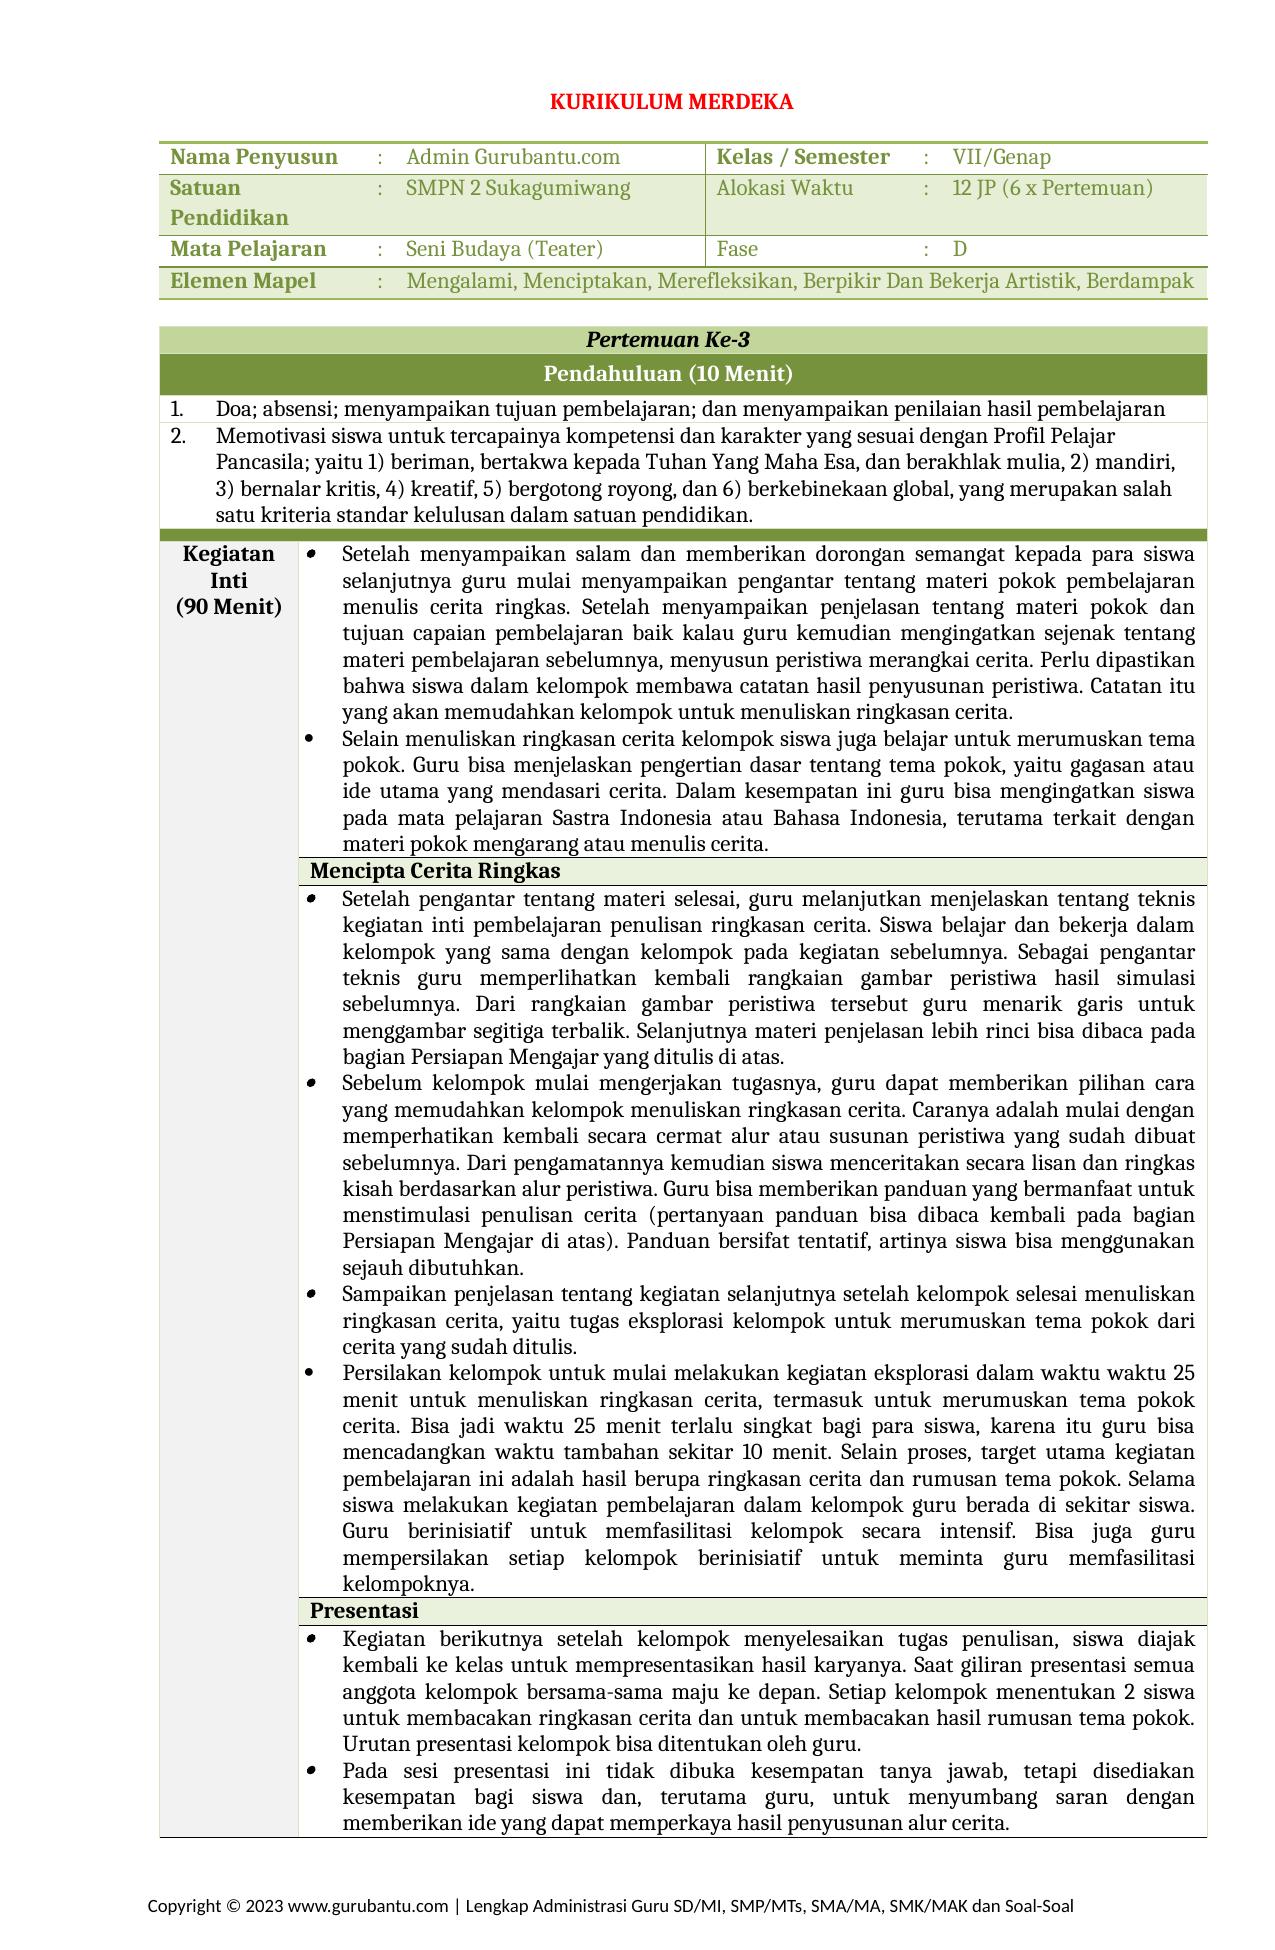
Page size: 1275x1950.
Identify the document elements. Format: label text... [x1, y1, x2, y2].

table_cell 2. [160, 423, 204, 528]
table_header Nama Penyusun [159, 144, 366, 174]
table_cell Pendahuluan (10 Menit) [160, 354, 1207, 395]
table_cell Presentasi [299, 1598, 1207, 1625]
table_cell Setelah menyampaikan salam dan memberikan dorongan semangat kepada para siswa selanjutnya guru mulai menyampaikan pengantar tentang materi pokok pembelajaran menulis cerita ringkas. Setelah menyampaikan penjelasan tentang materi pokok dan tujuan capaian pembelajaran baik kalau guru kemudian mengingatkan sejenak tentang materi pembelajaran sebelumnya, menyusun peristiwa merangkai cerita. Perlu dipastikan bahwa siswa dalam kelompok membawa catatan hasil penyusunan peristiwa. Catatan itu yang akan memudahkan kelompok untuk menuliskan ringkasan cerita. Selain menuliskan ringkasan cerita kelompok siswa juga belajar untuk merumuskan tema pokok. Guru bisa menjelaskan pengertian dasar tentang tema pokok, yaitu gagasan atau ide utama yang mendasari cerita. Dalam kesempatan ini guru bisa mengingatkan siswa pada mata pelajaran Sastra Indonesia atau Bahasa Indonesia, terutama terkait dengan materi pokok mengarang atau menulis cerita. [299, 542, 1207, 857]
table_cell : [366, 236, 395, 266]
table_cell : [912, 236, 941, 266]
table_cell Doa; absensi; menyampaikan tujuan pembelajaran; dan menyampaikan penilaian hasil pembelajaran [204, 396, 1207, 422]
table_cell Kegiatan berikutnya setelah kelompok menyelesaikan tugas penulisan, siswa diajak kembali ke kelas untuk mempresentasikan hasil karyanya. Saat giliran presentasi semua anggota kelompok bersama-sama maju ke depan. Setiap kelompok menentukan 2 siswa untuk membacakan ringkasan cerita dan untuk membacakan hasil rumusan tema pokok. Urutan presentasi kelompok bisa ditentukan oleh guru. Pada sesi presentasi ini tidak dibuka kesempatan tanya jawab, tetapi disediakan kesempatan bagi siswa dan, terutama guru, untuk menyumbang saran dengan memberikan ide yang dapat memperkaya hasil penyusunan alur cerita. [299, 1626, 1207, 1837]
table_cell Fase [706, 236, 912, 266]
table_cell 1. [160, 396, 204, 422]
table_cell Mata Pelajaran [159, 236, 366, 266]
table_cell Kegiatan Inti (90 Menit) [160, 542, 298, 1837]
table_cell SMPN 2 Sukagumiwang [395, 175, 705, 235]
table_cell Satuan Pendidikan [159, 175, 366, 235]
table_cell : [366, 175, 395, 235]
table_header Kelas / Semester [706, 144, 912, 174]
text KURIKULUM MERDEKA [148, 89, 1196, 115]
table_header Pertemuan Ke-3 [160, 327, 1207, 353]
table_cell 12 JP (6 x Pertemuan) [941, 175, 1207, 235]
table_header : [366, 144, 395, 174]
table_cell Memotivasi siswa untuk tercapainya kompetensi dan karakter yang sesuai dengan Profil Pelajar Pancasila; yaitu 1) beriman, bertakwa kepada Tuhan Yang Maha Esa, dan berakhlak mulia, 2) mandiri, 3) bernalar kritis, 4) kreatif, 5) bergotong royong, dan 6) berkebinekaan global, yang merupakan salah satu kriteria standar kelulusan dalam satuan pendidikan. [204, 423, 1207, 528]
table_cell Mengalami, Menciptakan, Merefleksikan, Berpikir Dan Bekerja Artistik, Berdampak [395, 268, 1207, 298]
table_cell Elemen Mapel [159, 268, 366, 298]
table_header Admin Gurubantu.com [395, 144, 705, 174]
table_cell Mencipta Cerita Ringkas [299, 858, 1207, 885]
table_cell Alokasi Waktu [706, 175, 912, 235]
table_cell [160, 529, 1207, 541]
table_cell : [366, 268, 395, 298]
table_cell Seni Budaya (Teater) [395, 236, 705, 266]
table_header : [912, 144, 941, 174]
table_cell : [912, 175, 941, 235]
table_cell D [941, 236, 1207, 266]
table_cell Setelah pengantar tentang materi selesai, guru melanjutkan menjelaskan tentang teknis kegiatan inti pembelajaran penulisan ringkasan cerita. Siswa belajar dan bekerja dalam kelompok yang sama dengan kelompok pada kegiatan sebelumnya. Sebagai pengantar teknis guru memperlihatkan kembali rangkaian gambar peristiwa hasil simulasi sebelumnya. Dari rangkaian gambar peristiwa tersebut guru menarik garis untuk menggambar segitiga terbalik. Selanjutnya materi penjelasan lebih rinci bisa dibaca pada bagian Persiapan Mengajar yang ditulis di atas. Sebelum kelompok mulai mengerjakan tugasnya, guru dapat memberikan pilihan cara yang memudahkan kelompok menuliskan ringkasan cerita. Caranya adalah mulai dengan memperhatikan kembali secara cermat alur atau susunan peristiwa yang sudah dibuat sebelumnya. Dari pengamatannya kemudian siswa menceritakan secara lisan dan ringkas kisah berdasarkan alur peristiwa. Guru bisa memberikan panduan yang bermanfaat untuk menstimulasi penulisan cerita (pertanyaan panduan bisa dibaca kembali pada bagian Persiapan Mengajar di atas). Panduan bersifat tentatif, artinya siswa bisa menggunakan sejauh dibutuhkan. Sampaikan penjelasan tentang kegiatan selanjutnya setelah kelompok selesai menuliskan ringkasan cerita, yaitu tugas eksplorasi kelompok untuk merumuskan tema pokok dari cerita yang sudah ditulis. Persilakan kelompok untuk mulai melakukan kegiatan eksplorasi dalam waktu waktu 25 menit untuk menuliskan ringkasan cerita, termasuk untuk merumuskan tema pokok cerita. Bisa jadi waktu 25 menit terlalu singkat bagi para siswa, karena itu guru bisa mencadangkan waktu tambahan sekitar 10 menit. Selain proses, target utama kegiatan pembelajaran ini adalah hasil berupa ringkasan cerita dan rumusan tema pokok. Selama siswa melakukan kegiatan pembelajaran dalam kelompok guru berada di sekitar siswa. Guru berinisiatif untuk memfasilitasi kelompok secara intensif. Bisa juga guru mempersilakan setiap kelompok berinisiatif untuk meminta guru memfasilitasi kelompoknya. [299, 886, 1207, 1597]
table_header VII/Genap [941, 144, 1207, 174]
